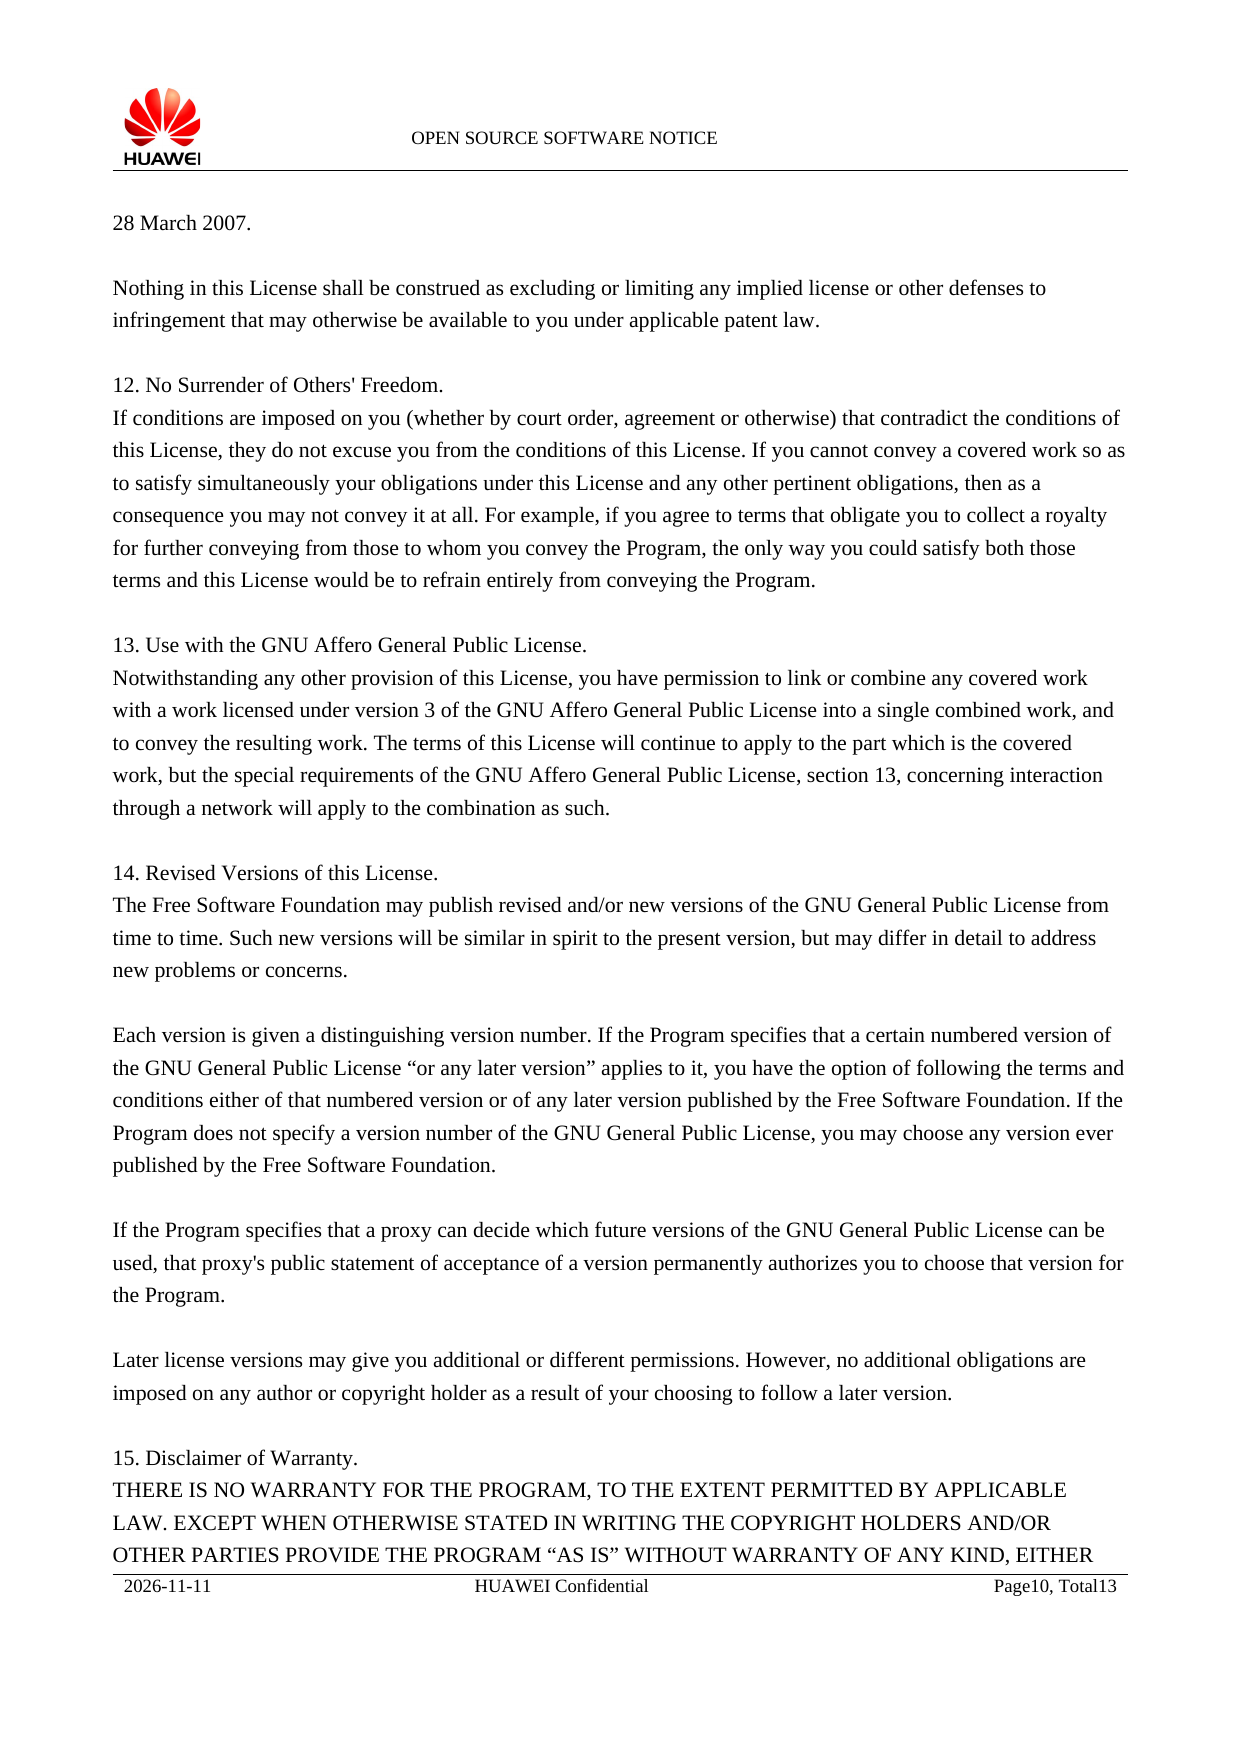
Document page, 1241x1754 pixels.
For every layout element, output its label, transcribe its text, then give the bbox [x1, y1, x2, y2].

picture [124, 88, 201, 165]
